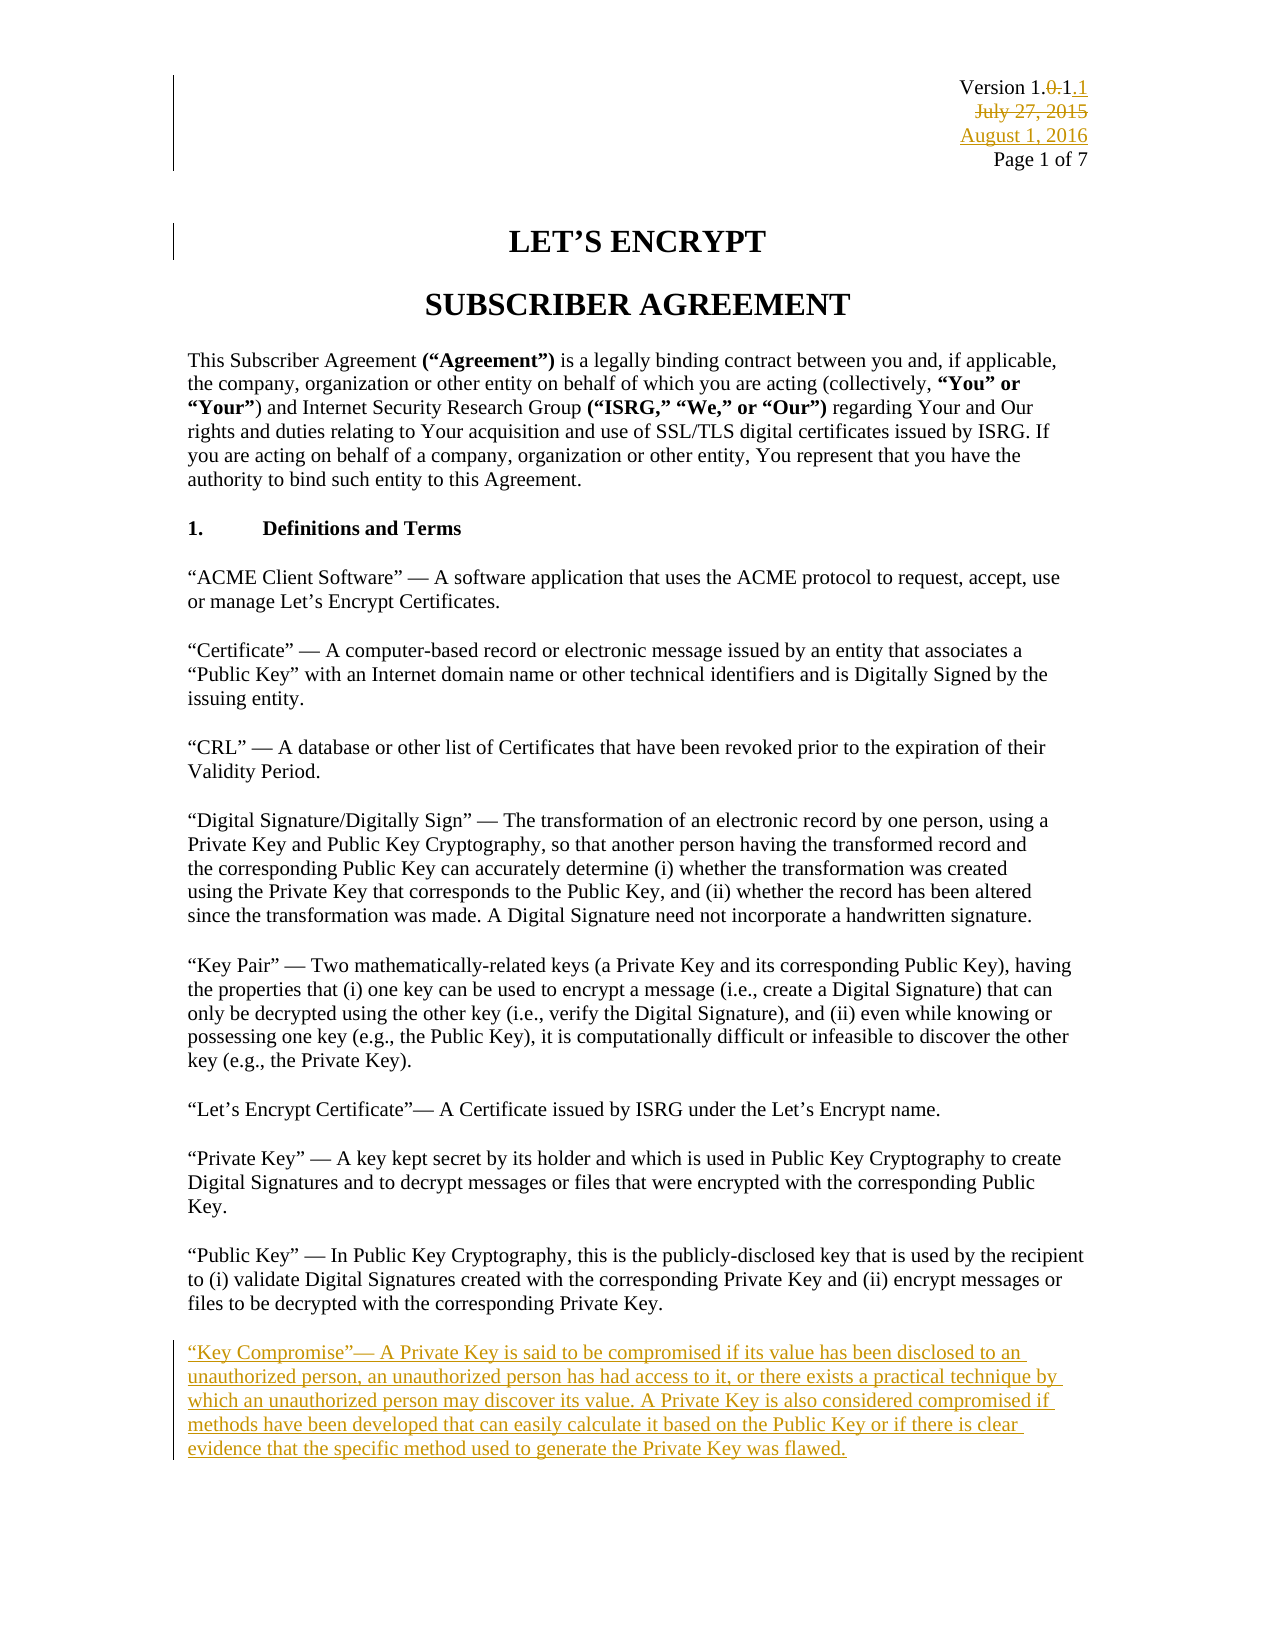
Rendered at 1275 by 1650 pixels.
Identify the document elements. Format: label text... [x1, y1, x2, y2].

text 1. Definitions and Terms [187, 517, 1087, 540]
text “ACME Client Software” — A software application that uses the ACME protocol to request, accept, use or manage Let’s Encrypt Certificates. [187, 565, 1080, 613]
text This Subscriber Agreement (“Agreement”) is a legally binding contract between you and, if applicable, the company, organization or other entity on behalf of which you are acting (collectively, “You” or “Your”) and Internet Security Research Group (“ISRG,” “We,” or “Our”) regarding Your and Our rights and duties relating to Your acquisition and use of SSL/TLS digital certificates issued by ISRG. If you are acting on behalf of a company, organization or other entity, You represent that you have the authority to bind such entity to this Agreement. [187, 348, 1072, 491]
text “Private Key” — A key kept secret by its holder and which is used in Public Key Cryptography to create Digital Signatures and to decrypt messages or files that were encrypted with the corresponding Public Key. [187, 1147, 1080, 1218]
text SUBSCRIBER AGREEMENT [187, 286, 1087, 323]
text “Key Pair” — Two mathematically-related keys (a Private Key and its corresponding Public Key), having the properties that (i) one key can be used to encrypt a message (i.e., create a Digital Signature) that can only be decrypted using the other key (i.e., verify the Digital Signature), and (ii) even while knowing or possessing one key (e.g., the Public Key), it is computationally difficult or infeasible to discover the other key (e.g., the Private Key). [187, 953, 1087, 1073]
text “Let’s Encrypt Certificate”— A Certificate issued by ISRG under the Let’s Encrypt name. [187, 1098, 1087, 1122]
text “CRL” — A database or other list of Certificates that have been revoked prior to the expiration of their Validity Period. [187, 735, 1050, 783]
text “Digital Signature/Digitally Sign” — The transformation of an electronic record by one person, using a Private Key and Public Key Cryptography, so that another person having the transformed record and the corresponding Public Key can accurately determine (i) whether the transformation was created using the Private Key that corresponds to the Public Key, and (ii) whether the record has been altered since the transformation was made. A Digital Signature need not incorporate a handwritten signature. [187, 808, 1057, 928]
text LET’S ENCRYPT [187, 223, 1087, 260]
text “Public Key” — In Public Key Cryptography, this is the publicly-disclosed key that is used by the recipient to (i) validate Digital Signatures created with the corresponding Private Key and (ii) encrypt messages or files to be decrypted with the corresponding Private Key. [187, 1244, 1087, 1315]
text “Certificate” — A computer-based record or electronic message issued by an entity that associates a “Public Key” with an Internet domain name or other technical identifiers and is Digitally Signed by the issuing entity. [187, 638, 1050, 710]
